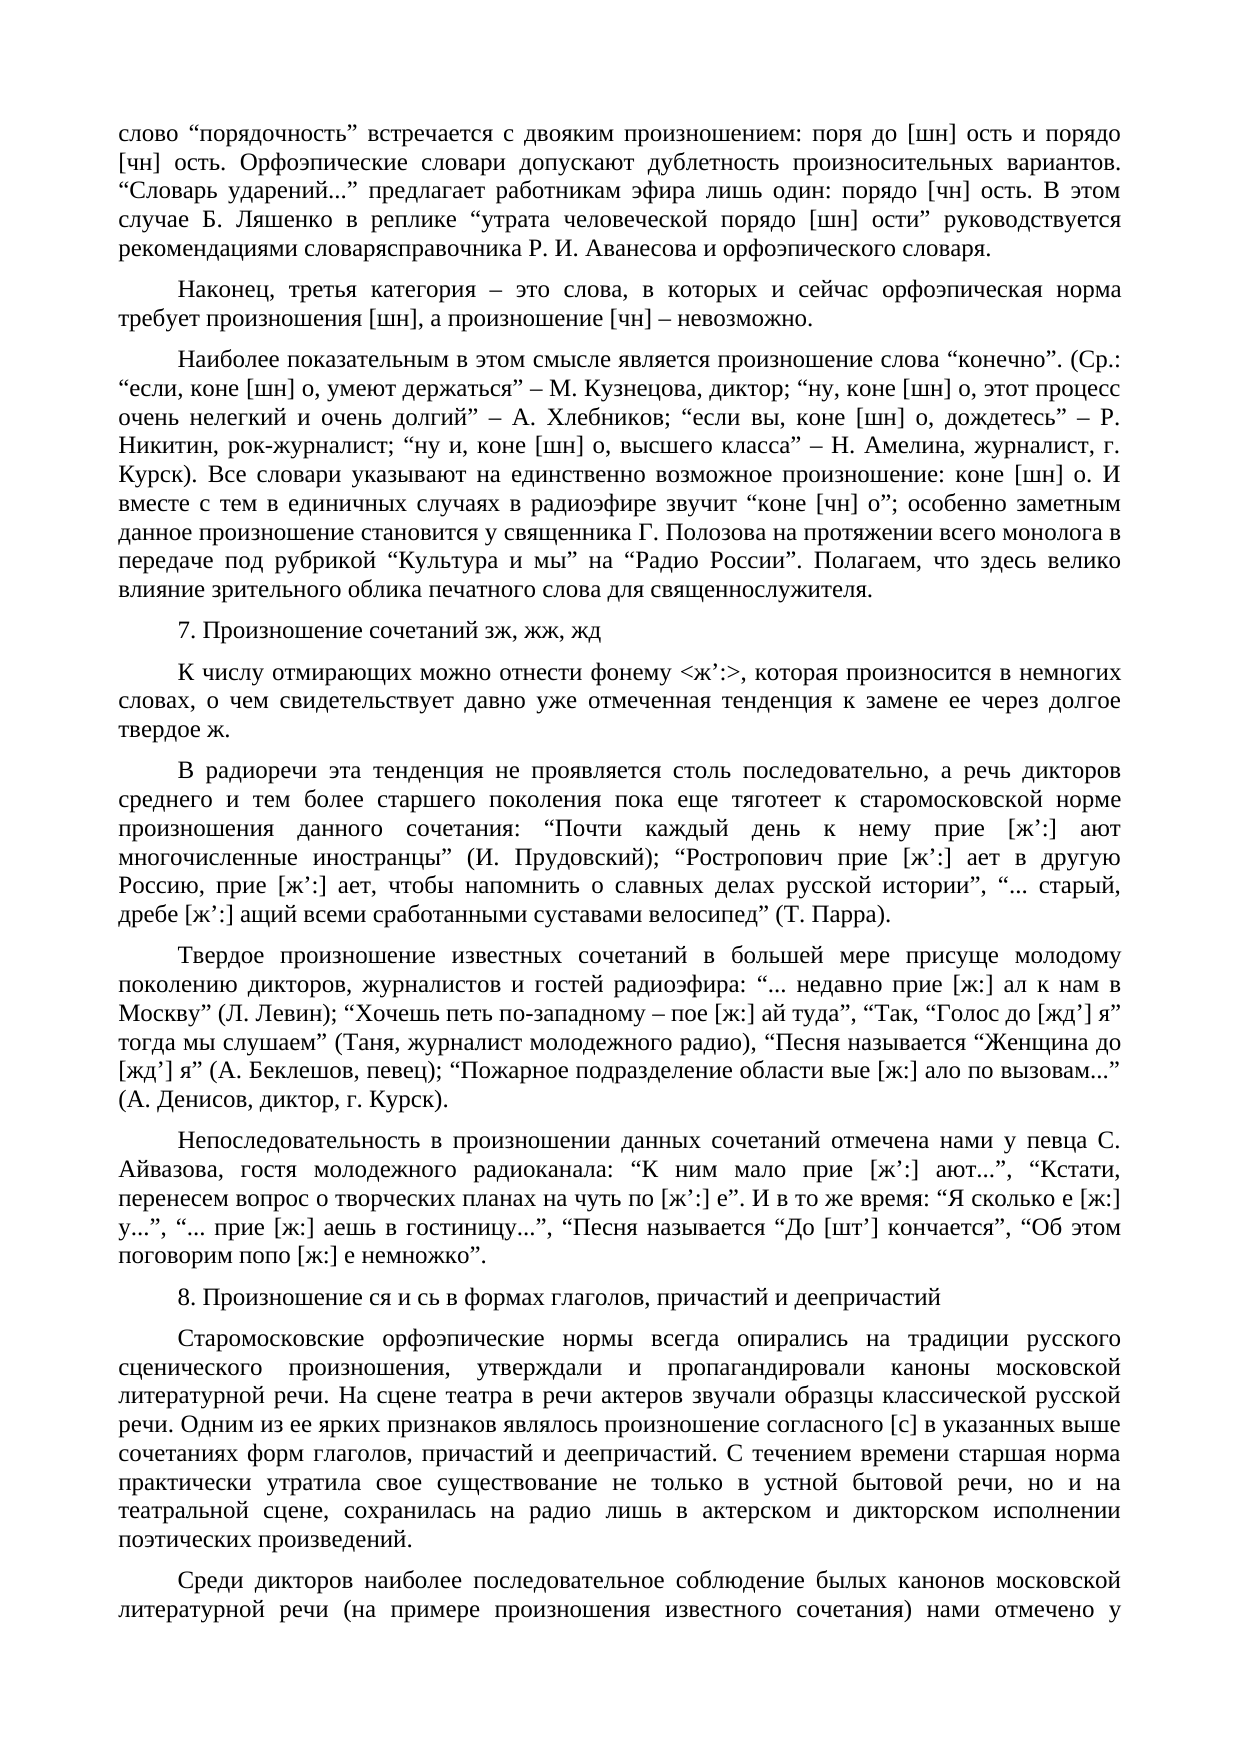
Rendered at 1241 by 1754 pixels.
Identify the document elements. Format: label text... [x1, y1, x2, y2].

text К числу отмирающих можно отнести фонему <ж’:>, которая произносится в немногих словах, о чем свидетельствует давно уже отмеченная тенденция к замене ее через долгое твердое ж. [118, 657, 1122, 743]
text Непоследовательность в произношении данных сочетаний отмечена нами у певца С. Айвазова, гостя молодежного радиоканала: “К ним мало прие [ж’:] ают...”, “Кстати, перенесем вопрос о творческих планах на чуть по [ж’:] е”. И в то же время: “Я сколько е [ж:] у...”, “... прие [ж:] аешь в гостиницу...”, “Песня называется “До [шт’] кончается”, “Об этом поговорим попо [ж:] е немножко”. [118, 1126, 1122, 1269]
text В радиоречи эта тенденция не проявляется столь последовательно, а речь дикторов среднего и тем более старшего поколения пока еще тяготеет к старомосковской норме произношения данного сочетания: “Почти каждый день к нему прие [ж’:] ают многочисленные иностранцы” (И. Прудовский); “Ростропович прие [ж’:] ает в другую Россию, прие [ж’:] ает, чтобы напомнить о славных делах русской истории”, “... старый, дребе [ж’:] ащий всеми сработанными суставами велосипед” (Т. Парра). [118, 756, 1122, 928]
text 8. Произношение ся и сь в формах глаголов, причастий и деепричастий [118, 1282, 1122, 1311]
text Наиболее показательным в этом смысле является произношение слова “конечно”. (Ср.: “если, коне [шн] о, умеют держаться” – М. Кузнецова, диктор; “ну, коне [шн] о, этот процесс очень нелегкий и очень долгий” – А. Хлебников; “если вы, коне [шн] о, дождетесь” – Р. Никитин, рок-журналист; “ну и, коне [шн] о, высшего класса” – Н. Амелина, журналист, г. Курск). Все словари указывают на единственно возможное произношение: коне [шн] о. И вместе с тем в единичных случаях в радиоэфире звучит “коне [чн] о”; особенно заметным данное произношение становится у священника Г. Полозова на протяжении всего монолога в передаче под рубрикой “Культура и мы” на “Радио России”. Полагаем, что здесь велико влияние зрительного облика печатного слова для священнослужителя. [118, 344, 1122, 603]
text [118, 1566, 1122, 1623]
text 7. Произношение сочетаний зж, жж, жд [118, 616, 1122, 644]
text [118, 118, 1122, 262]
text Твердое произношение известных сочетаний в большей мере присуще молодому поколению дикторов, журналистов и гостей радиоэфира: “... недавно прие [ж:] ал к нам в Москву” (Л. Левин); “Хочешь петь по-западному – пое [ж:] ай туда”, “Так, “Голос до [жд’] я” тогда мы слушаем” (Таня, журналист молодежного радио), “Песня называется “Женщина до [жд’] я” (А. Беклешов, певец); “Пожарное подразделение области вые [ж:] ало по вызовам...” (А. Денисов, диктор, г. Курск). [118, 941, 1122, 1113]
text Наконец, третья категория – это слова, в которых и сейчас орфоэпическая норма требует произношения [шн], а произношение [чн] – невозможно. [118, 274, 1122, 332]
text Старомосковские орфоэпические нормы всегда опирались на традиции русского сценического произношения, утверждали и пропагандировали каноны московской литературной речи. На сцене театра в речи актеров звучали образцы классической русской речи. Одним из ее ярких признаков являлось произношение согласного [с] в указанных выше сочетаниях форм глаголов, причастий и деепричастий. С течением времени старшая норма практически утратила свое существование не только в устной бытовой речи, но и на театральной сцене, сохранилась на радио лишь в актерском и дикторском исполнении поэтических произведений. [118, 1323, 1122, 1553]
